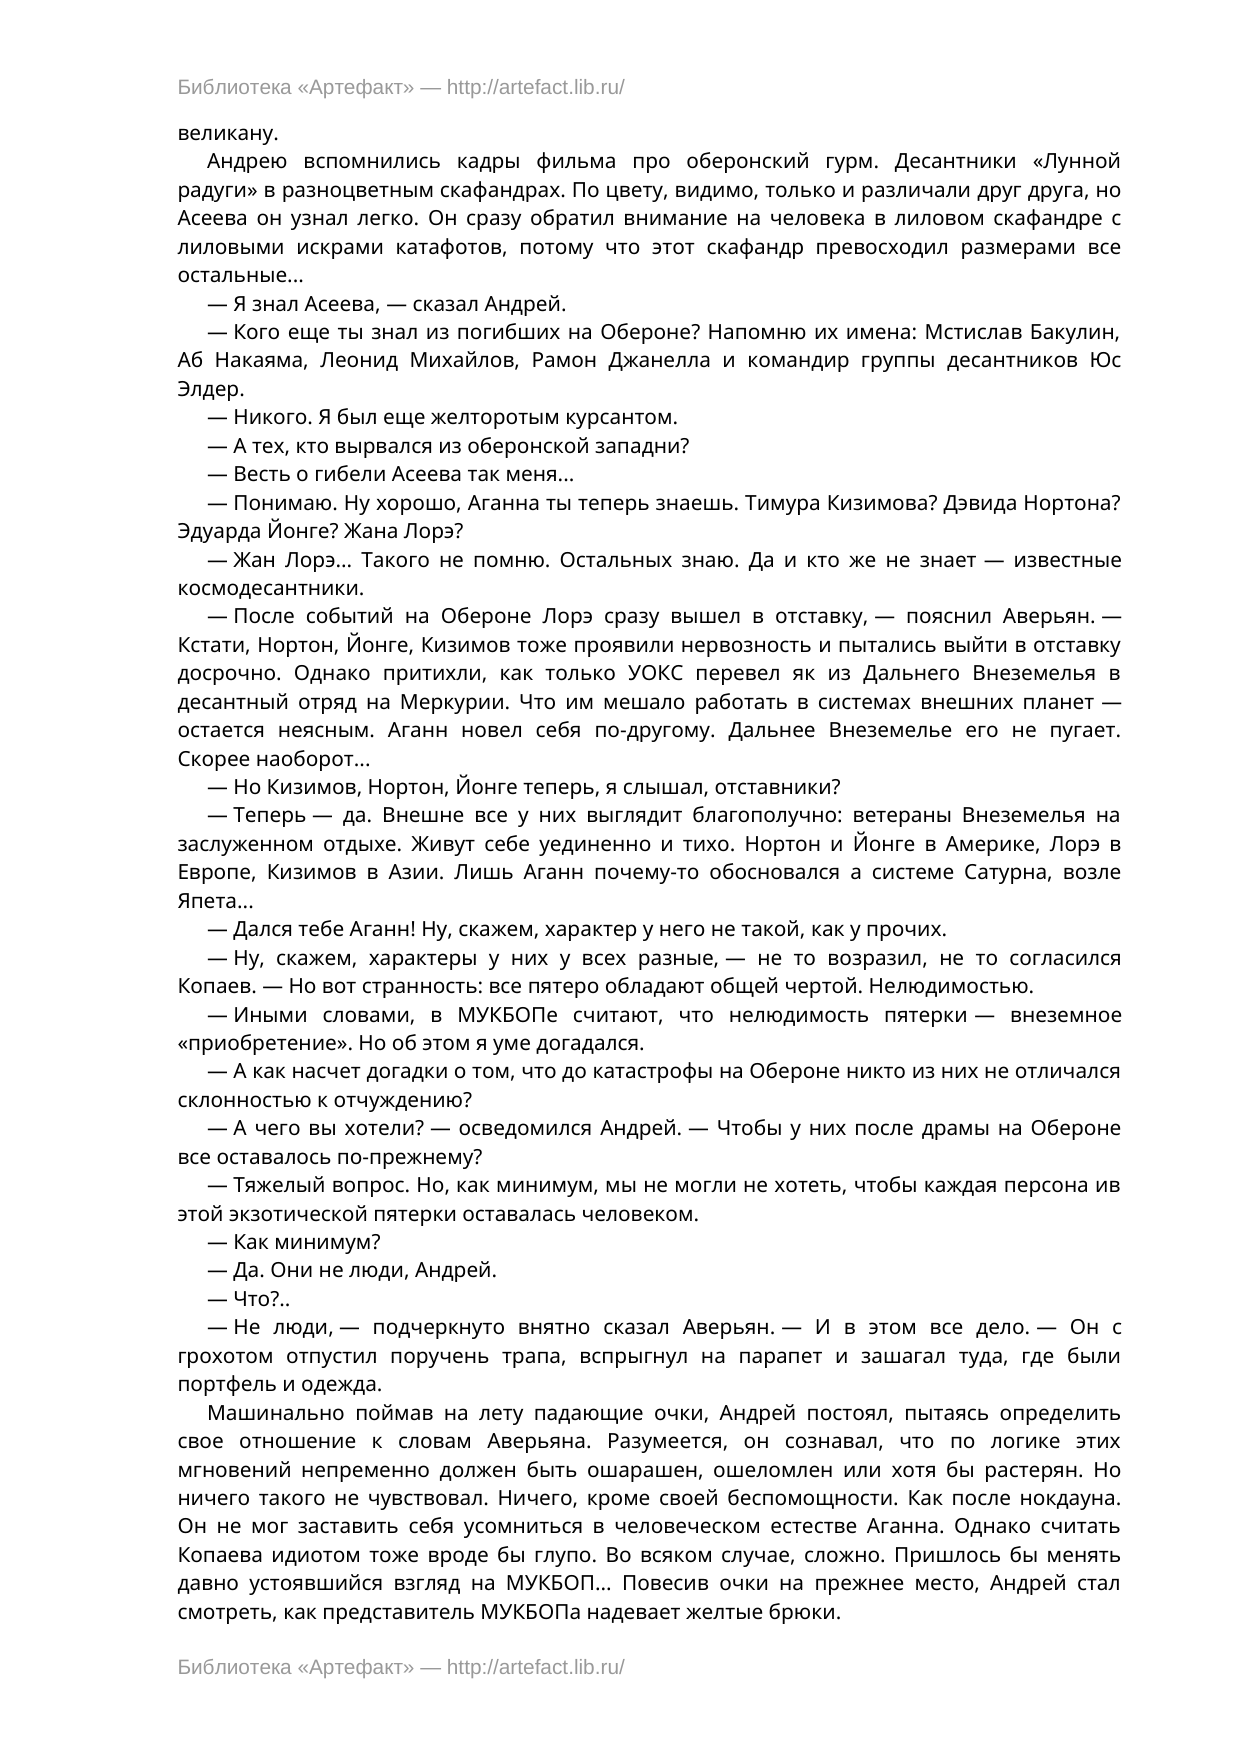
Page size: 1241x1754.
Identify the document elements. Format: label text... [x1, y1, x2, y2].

text — Но Кизимов, Нортон, Йонге теперь, я слышал, отставники? [177, 772, 1122, 801]
text — Понимаю. Ну хорошо, Аганна ты теперь знаешь. Тимура Кизимова? Дэвида Нортона? Эдуарда Йонге? Жана Лорэ? [177, 488, 1122, 545]
text — Дался тебе Аганн! Ну, скажем, характер у него не такой, как у прочих. [177, 914, 1122, 943]
text — Теперь — да. Внешне все у них выглядит благополучно: ветераны Внеземелья на заслуженном отдыхе. Живут себе уединенно и тихо. Нортон и Йонге в Америке, Лорэ в Европе, Кизимов в Азии. Лишь Аганн почему-то обосновался а системе Сатурна, возле Япета... [177, 801, 1122, 914]
text — Весть о гибели Асеева так меня... [177, 459, 1122, 488]
text — Как минимум? [177, 1227, 1122, 1256]
text — Жан Лорэ... Такого не помню. Остальных знаю. Да и кто же не знает — известные космодесантники. [177, 545, 1122, 602]
text Андрею вспомнились кадры фильма про оберонский гурм. Десантники «Лунной радуги» в разноцветным скафандрах. По цвету, видимо, только и различали друг друга, но Асеева он узнал легко. Он сразу обратил внимание на человека в лиловом скафандре с лиловыми искрами катафотов, потому что этот скафандр превосходил размерами все остальные... [177, 147, 1122, 289]
text — Я знал Асеева, — сказал Андрей. [177, 289, 1122, 317]
text — Никого. Я был еще желторотым курсантом. [177, 402, 1122, 431]
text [177, 118, 1122, 147]
text — Тяжелый вопрос. Но, как минимум, мы не могли не хотеть, чтобы каждая персона ив этой экзотической пятерки оставалась человеком. [177, 1170, 1122, 1227]
text — После событий на Обероне Лорэ сразу вышел в отставку, — пояснил Аверьян. — Кстати, Нортон, Йонге, Кизимов тоже проявили нервозность и пытались выйти в отставку досрочно. Однако притихли, как только УОКС перевел як из Дальнего Внеземелья в десантный отряд на Меркурии. Что им мешало работать в системах внешних планет — остается неясным. Аганн новел себя по-другому. Дальнее Внеземелье его не пугает. Скорее наоборот... [177, 602, 1122, 772]
text — А тех, кто вырвался из оберонской западни? [177, 431, 1122, 459]
text — Что?.. [177, 1284, 1122, 1312]
text — А как насчет догадки о том, что до катастрофы на Обероне никто из них не отличался склонностью к отчуждению? [177, 1057, 1122, 1113]
text — Ну, скажем, характеры у них у всех разные, — не то возразил, не то согласился Копаев. — Но вот странность: все пятеро обладают общей чертой. Нелюдимостью. [177, 943, 1122, 1000]
text — Да. Они не люди, Андрей. [177, 1256, 1122, 1284]
text — А чего вы хотели? — осведомился Андрей. — Чтобы у них после драмы на Обероне все оставалось по-прежнему? [177, 1113, 1122, 1170]
text — Кого еще ты знал из погибших на Обероне? Напомню их имена: Мстислав Бакулин, Аб Накаяма, Леонид Михайлов, Рамон Джанелла и командир группы десантников Юс Элдер. [177, 317, 1122, 402]
text — Иными словами, в МУКБОПе считают, что нелюдимость пятерки — внеземное «приобретение». Но об этом я уме догадался. [177, 1000, 1122, 1057]
text Машинально поймав на лету падающие очки, Андрей постоял, пытаясь определить свое отношение к словам Аверьяна. Разумеется, он сознавал, что по логике этих мгновений непременно должен быть ошарашен, ошеломлен или хотя бы растерян. Но ничего такого не чувствовал. Ничего, кроме своей беспомощности. Как после нокдауна. Он не мог заставить себя усомниться в человеческом естестве Аганна. Однако считать Копаева идиотом тоже вроде бы глупо. Во всяком случае, сложно. Пришлось бы менять давно устоявшийся взгляд на МУКБОП... Повесив очки на прежнее место, Андрей стал смотреть, как представитель МУКБОПа надевает желтые брюки. [177, 1398, 1122, 1625]
text — Не люди, — подчеркнуто внятно сказал Аверьян. — И в этом все дело. — Он с грохотом отпустил поручень трапа, вспрыгнул на парапет и зашагал туда, где были портфель и одежда. [177, 1312, 1122, 1398]
